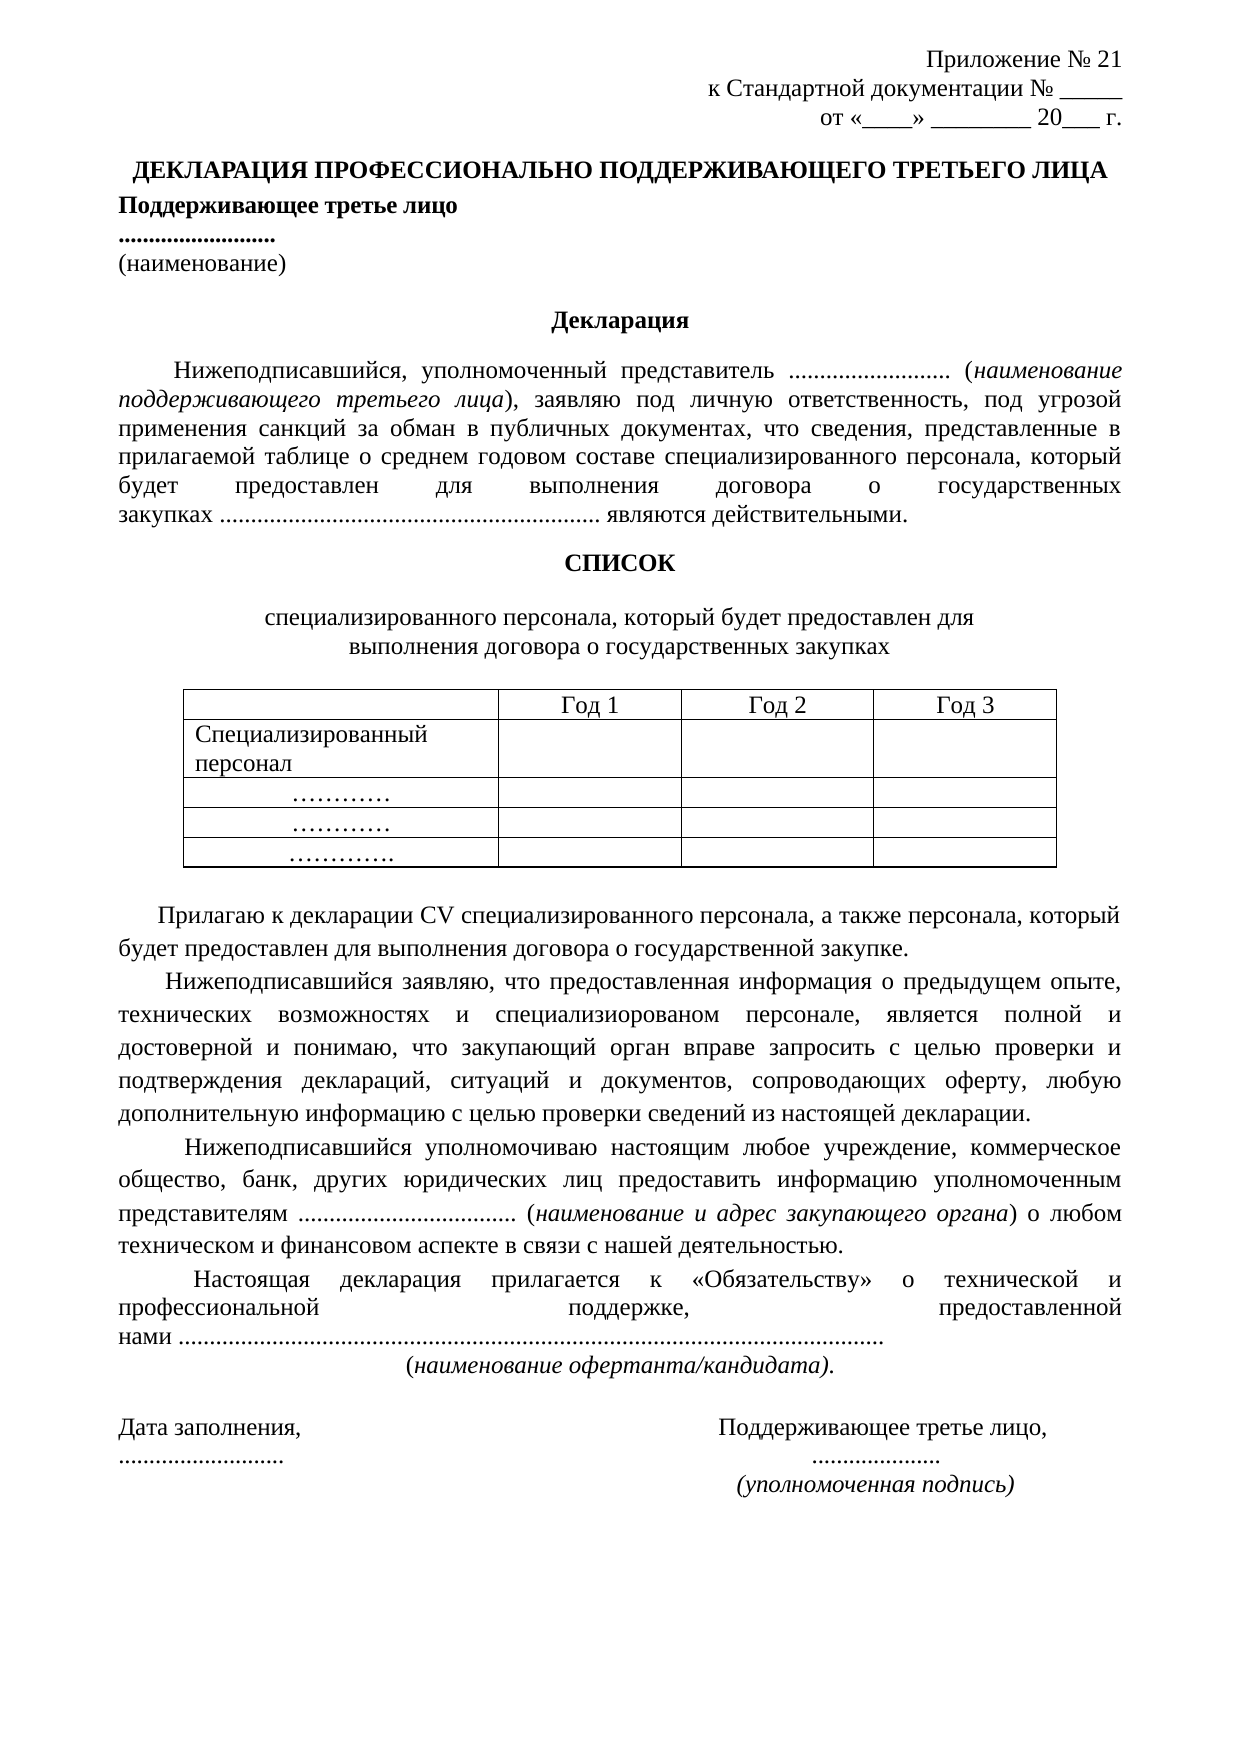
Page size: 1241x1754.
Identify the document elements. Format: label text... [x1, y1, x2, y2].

table_cell [682, 778, 873, 807]
text выполнения договора о государственных закупках [118, 631, 1121, 660]
table_cell [499, 838, 681, 866]
table_cell [682, 720, 873, 777]
table_header Год 2 [682, 690, 873, 718]
text (уполномоченная подпись) [643, 1469, 1122, 1498]
text Дата заполнения, Поддерживающее третье лицо, [118, 1412, 1122, 1440]
text Нижеподписавшийся, уполномоченный представитель .......................... (наименование поддерживающего третьего лица), заявляю под личную ответственность, под угрозой применения санкций за обман в публичных документах, что сведения, представленные в прилагаемой таблице о среднем годовом составе специализированного персонала, который будет предоставлен для выполнения договора о государственных закупках ............................................................. являются действительными. [118, 355, 1122, 528]
table_cell …………. [184, 838, 498, 866]
table_cell [499, 778, 681, 807]
text от «____» ________ 20___ г. [118, 102, 1122, 131]
table_cell [499, 808, 681, 837]
table_header [184, 690, 498, 718]
text Декларация [118, 306, 1122, 334]
table_cell [874, 838, 1056, 866]
table_cell ………… [184, 778, 498, 807]
text ........................... ..................... [118, 1440, 1122, 1469]
table_cell [874, 720, 1056, 777]
text ДЕКЛАРАЦИЯ ПРОФЕССИОНАЛЬНО ПОДДЕРЖИВАЮЩЕГО ТРЕТЬЕГО ЛИЦА [118, 156, 1122, 184]
text Нижеподписавшийся уполномочиваю настоящим любое учреждение, коммерческое общество, банк, других юридических лиц предоставить информацию уполномоченным представителям ................................... (наименование и адрес закупающего органа) о любом техническом и финансовом аспекте в связи с нашей деятельностью. [118, 1132, 1122, 1259]
table_cell [682, 808, 873, 837]
table_cell ………… [184, 808, 498, 837]
text Приложение № 21 [118, 44, 1122, 73]
table_header Год 1 [499, 690, 681, 718]
table_header Год 3 [874, 690, 1056, 718]
text к Стандартной документации № _____ [118, 73, 1122, 102]
table_cell [874, 778, 1056, 807]
text Нижеподписавшийся заявляю, что предоставленная информация о предыдущем опыте, технических возможностях и специализиорованом персонале, является полной и достоверной и понимаю, что закупающий орган вправе запросить с целью проверки и подтверждения деклараций, ситуаций и документов, сопроводающих оферту, любую дополнительную информацию с целью проверки сведений из настоящей декларации. [118, 966, 1122, 1127]
text специализированного персонала, который будет предоставлен для [118, 602, 1121, 631]
table_cell Специализированный персонал [184, 720, 498, 777]
table_cell [682, 838, 873, 866]
text Настоящая декларация прилагается к «Обязательству» о технической и профессиональной поддержке, предоставленной нами ................................................................................................................. [118, 1264, 1122, 1350]
text .......................... [118, 219, 1122, 248]
text Поддерживающее третье лицо [118, 191, 1122, 219]
text (наименование офертанта/кандидата). [118, 1350, 1122, 1379]
table_cell [499, 720, 681, 777]
text (наименование) [118, 248, 1122, 277]
text Прилагаю к декларации CV специализированного персонала, а также персонала, который будет предоставлен для выполнения договора о государственной закупке. [118, 900, 1122, 962]
text СПИСОК [118, 548, 1122, 577]
table_cell [874, 808, 1056, 837]
